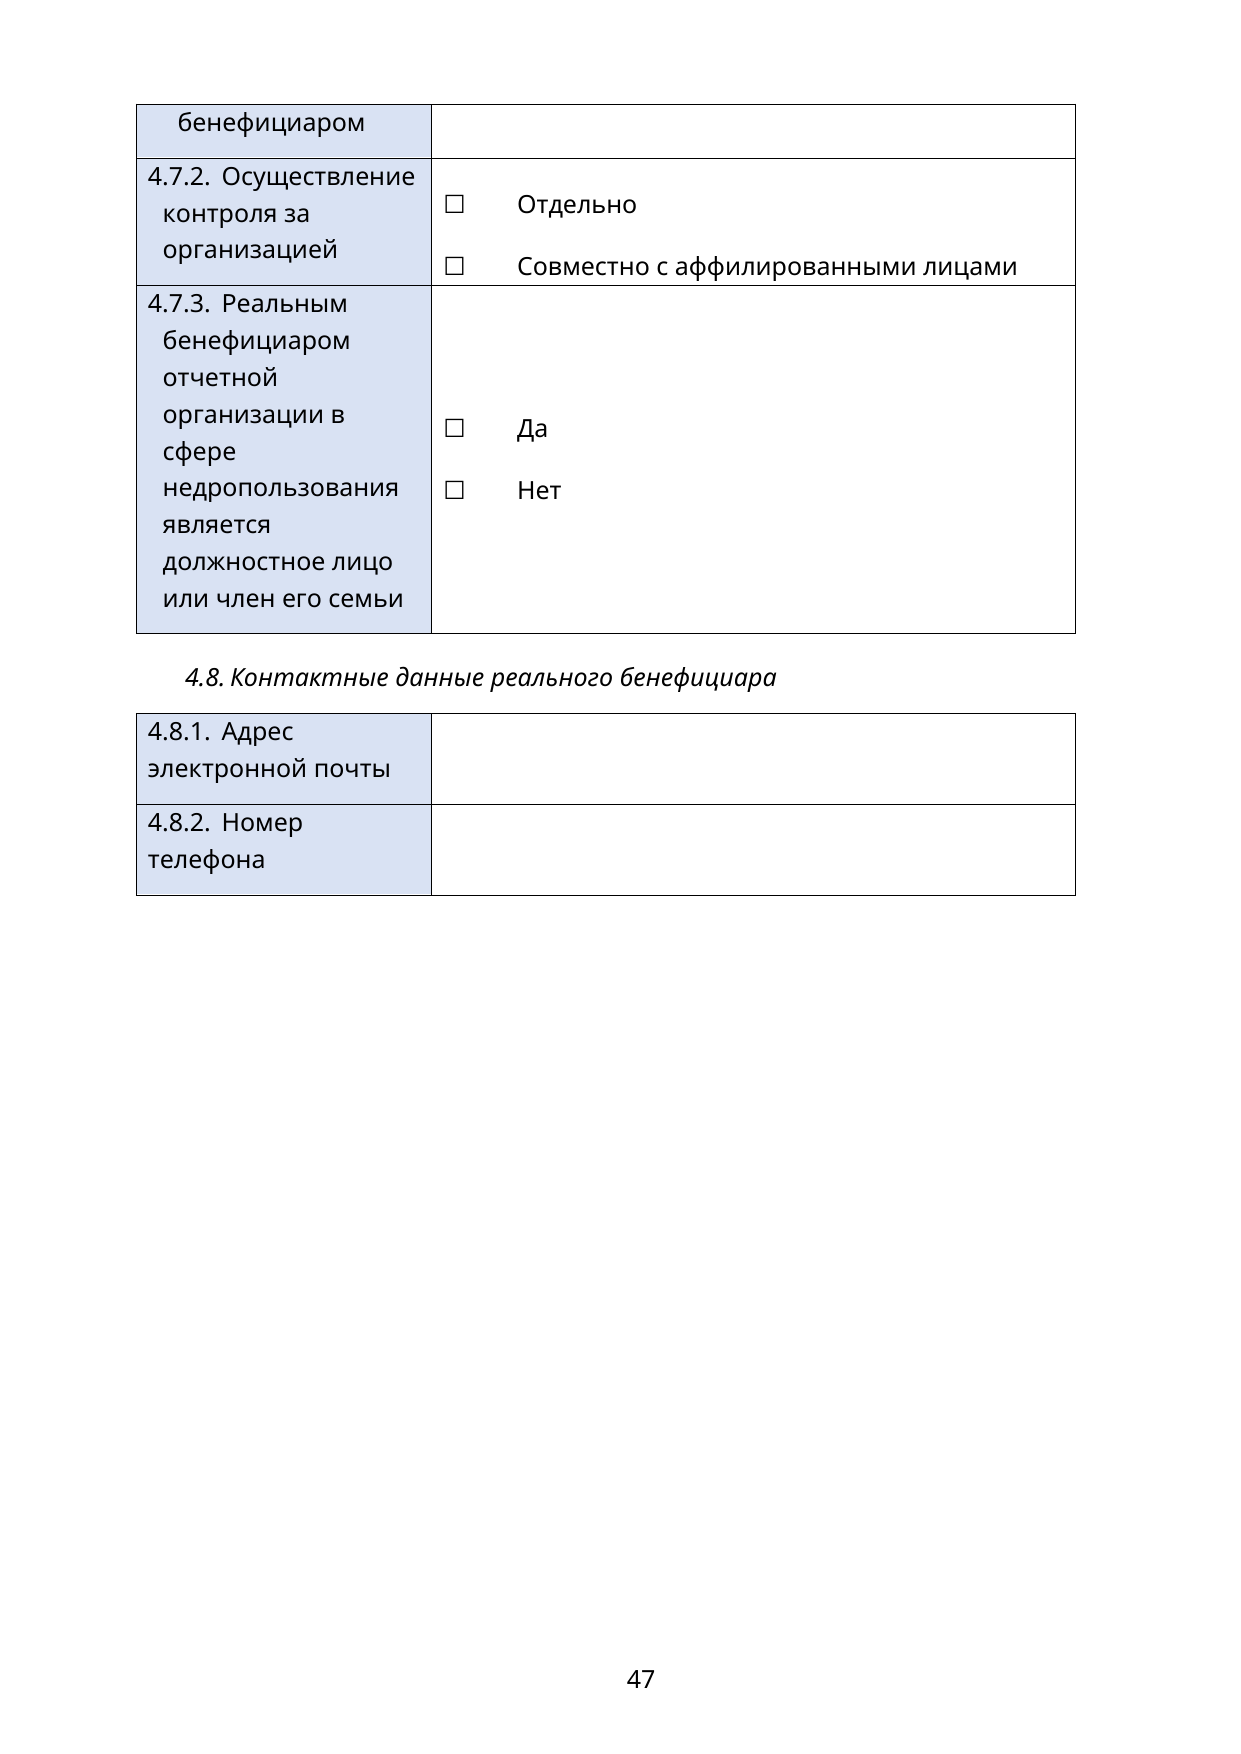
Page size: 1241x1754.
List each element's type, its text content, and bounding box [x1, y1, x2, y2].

table_header [432, 714, 1075, 804]
table_header Адрес электронной почты [137, 714, 431, 804]
table_header [432, 105, 1075, 157]
table_cell Номер телефона [137, 805, 431, 894]
table_cell Да Нет [432, 286, 1075, 633]
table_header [137, 105, 431, 157]
table_cell Осуществление контроля за организацией [137, 159, 431, 285]
table_cell [432, 805, 1075, 894]
list Контактные данные реального бенефициара [185, 659, 1134, 693]
table_cell Реальным бенефициаром отчетной организации в сфере недропользования является должностное лицо или член его семьи [137, 286, 431, 633]
table_cell Отдельно Совместно с аффилированными лицами [432, 159, 1075, 285]
